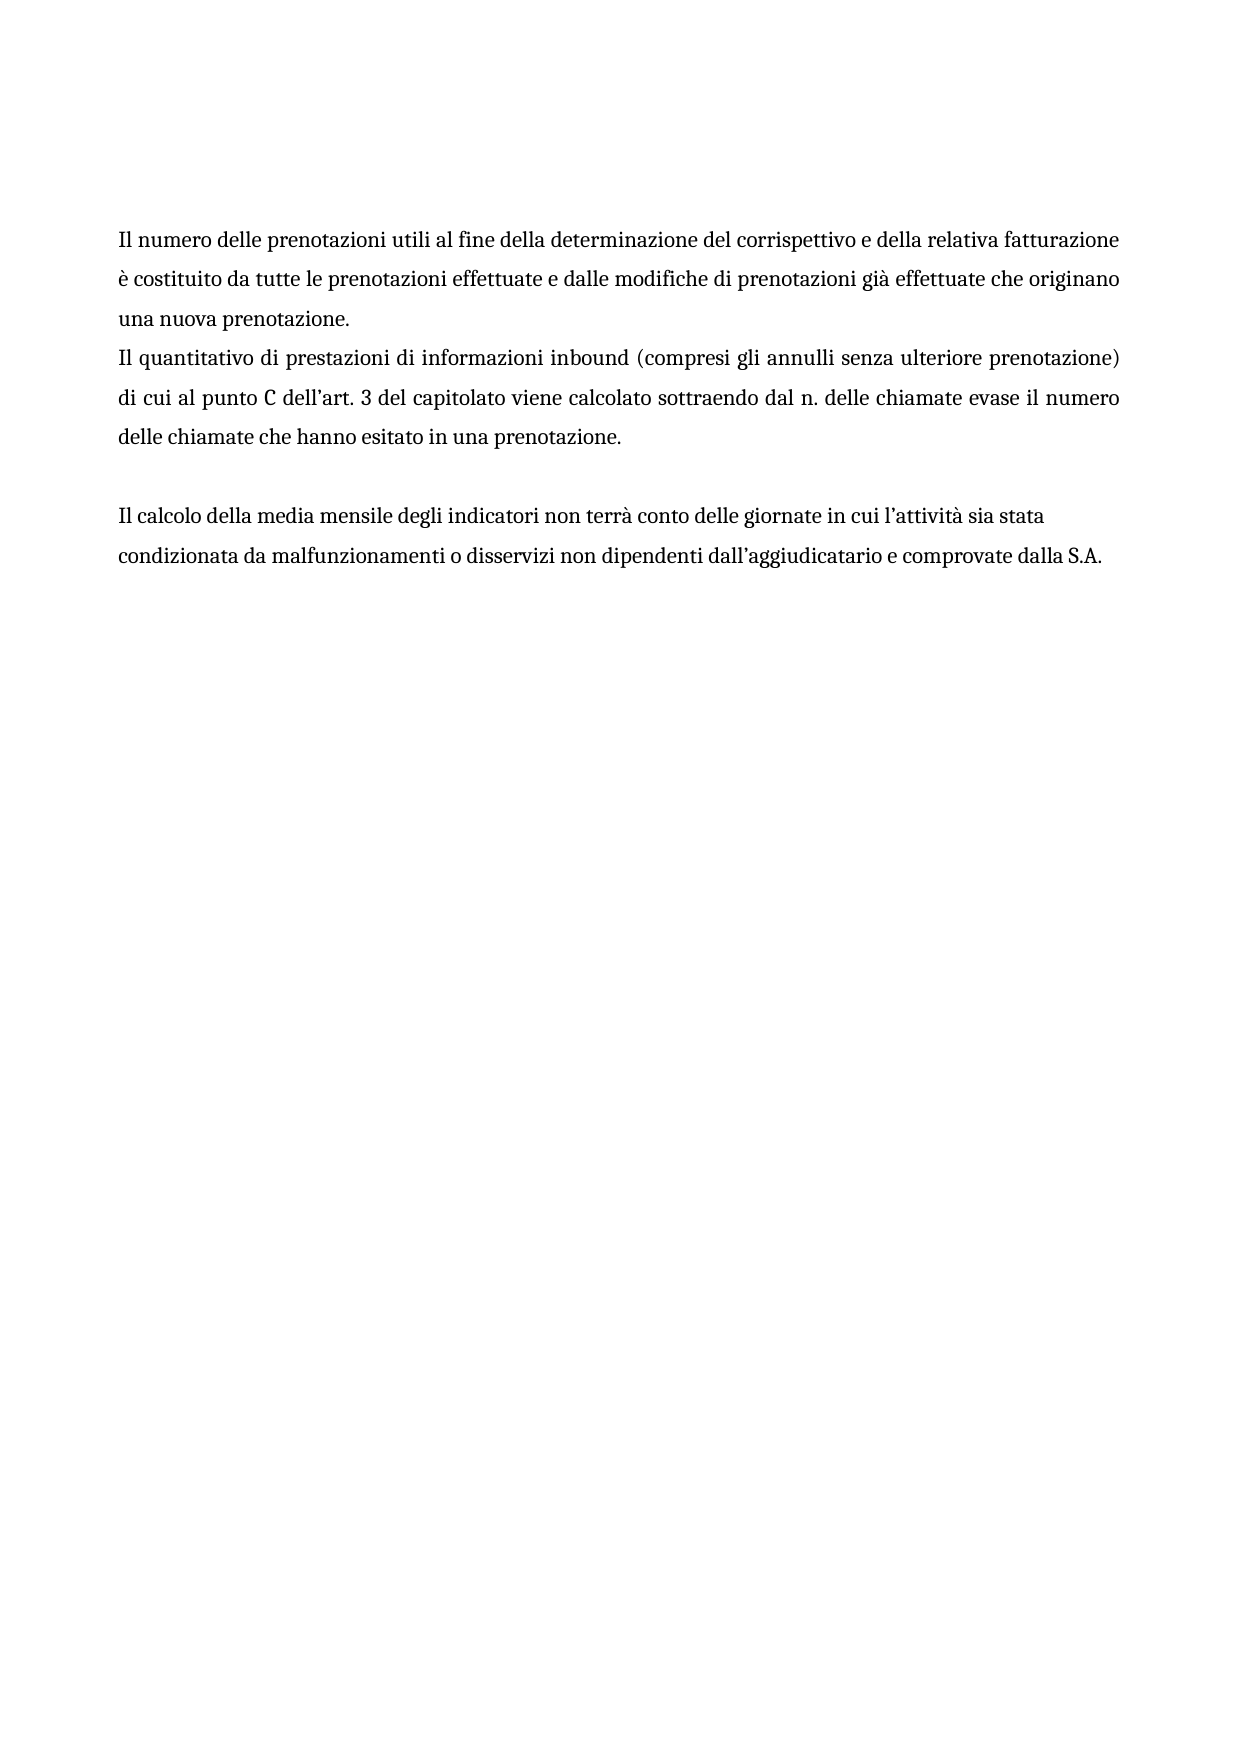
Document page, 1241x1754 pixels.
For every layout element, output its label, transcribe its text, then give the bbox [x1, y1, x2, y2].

text Il quantitativo di prestazioni di informazioni inbound (compresi gli annulli senza ulteriore prenotazione) di cui al punto C dell’art. 3 del capitolato viene calcolato sottraendo dal n. delle chiamate evase il numero delle chiamate che hanno esitato in una prenotazione. [118, 345, 1122, 450]
text Il numero delle prenotazioni utili al fine della determinazione del corrispettivo e della relativa fatturazione è costituito da tutte le prenotazioni effettuate e dalle modifiche di prenotazioni già effettuate che originano una nuova prenotazione. [118, 227, 1122, 332]
text Il calcolo della media mensile degli indicatori non terrà conto delle giornate in cui l’attività sia stata [118, 503, 1122, 529]
text condizionata da malfunzionamenti o disservizi non dipendenti dall’aggiudicatario e comprovate dalla S.A. [118, 542, 1122, 569]
